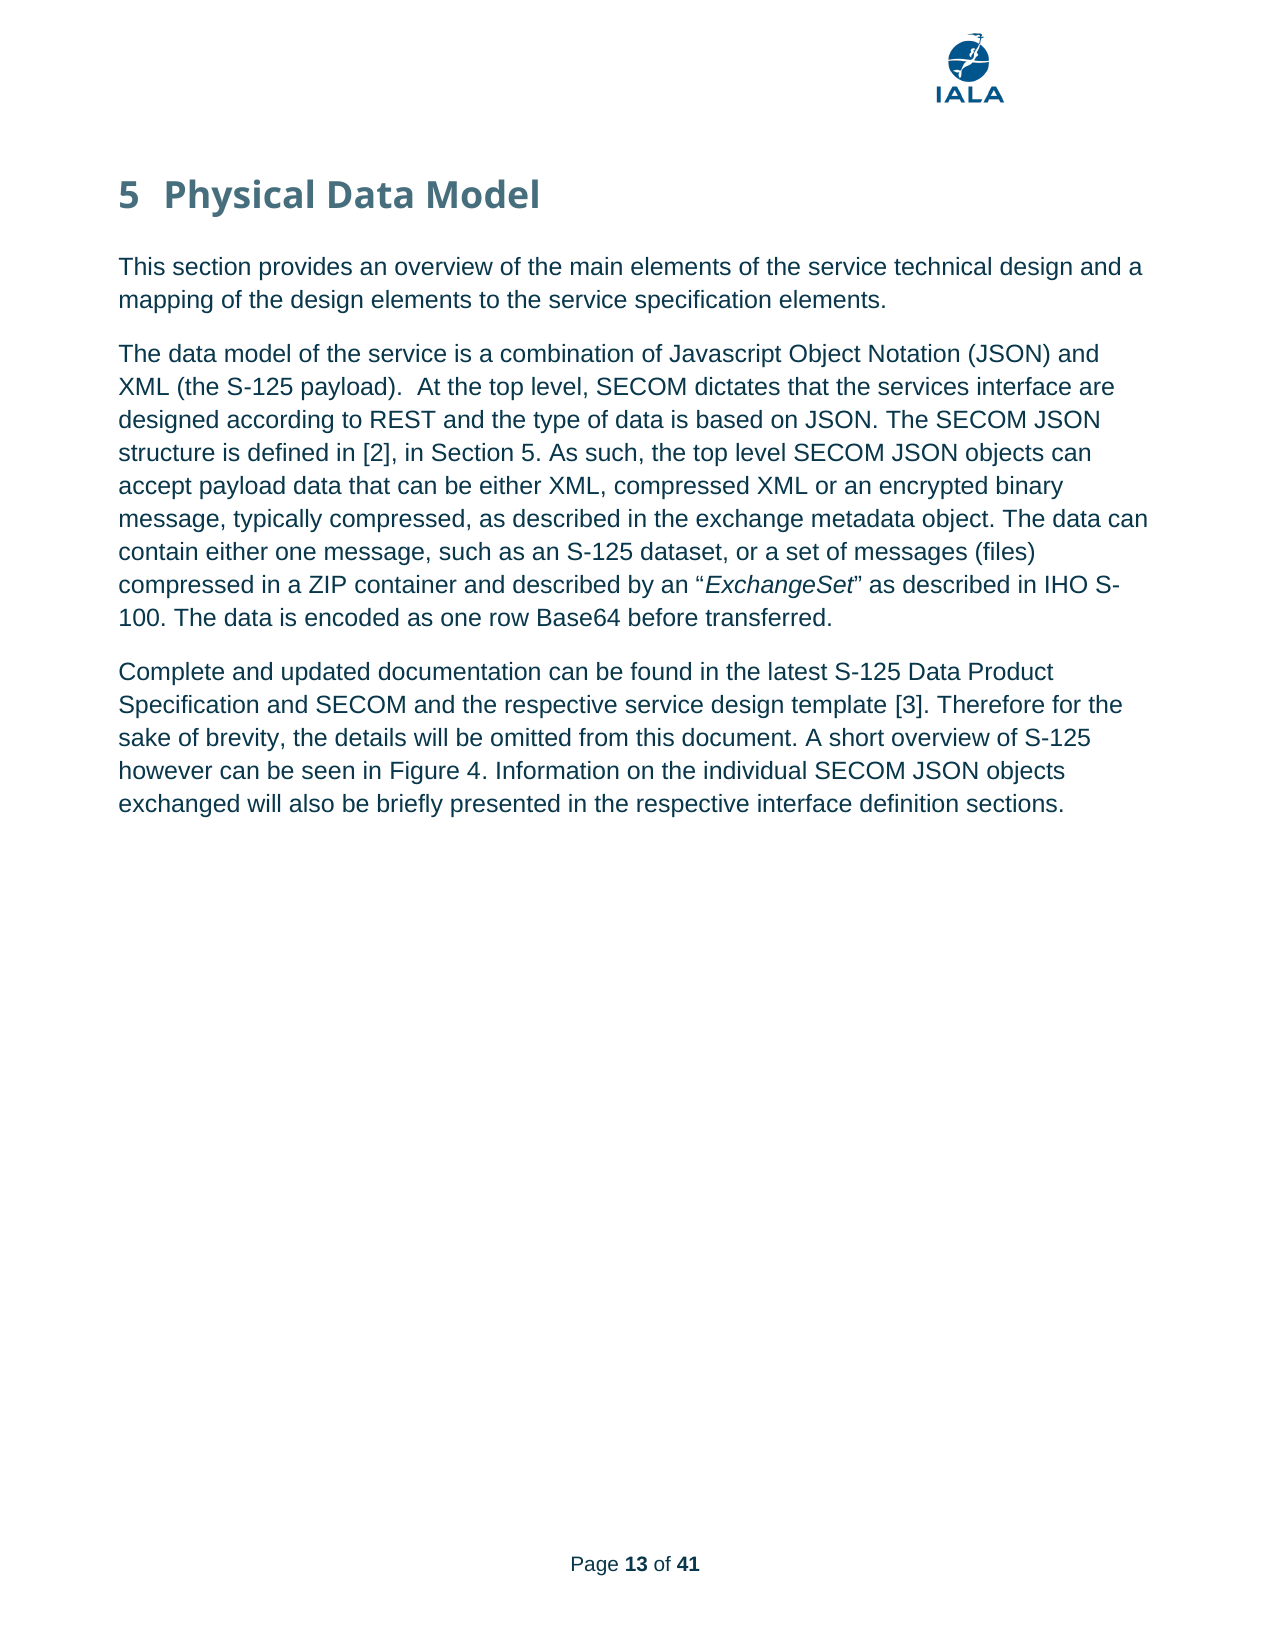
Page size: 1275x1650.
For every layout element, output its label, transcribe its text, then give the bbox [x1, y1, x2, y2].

picture [921, 25, 1016, 118]
text This section provides an overview of the main elements of the service technical design and a mapping of the design elements to the service specification elements. [118, 252, 1152, 314]
text The data model of the service is a combination of Javascript Object Notation (JSON) and XML (the S-125 payload). At the top level, SECOM dictates that the services interface are designed according to REST and the type of data is based on JSON. The SECOM JSON structure is defined in , in Section 5. As such, the top level SECOM JSON objects can accept payload data that can be either XML, compressed XML or an encrypted binary message, typically compressed, as described in the exchange metadata object. The data can contain either one message, such as an S-125 dataset, or a set of messages (files) compressed in a ZIP container and described by an “ExchangeSet” as described in IHO S-100. The data is encoded as one row Base64 before transferred. [118, 339, 1152, 632]
text Complete and updated documentation can be found in the latest S-125 Data Product Specification and SECOM and the respective service design template . Therefore for the sake of brevity, the details will be omitted from this document. A short overview of S-125 however can be seen in Figure 4. Information on the individual SECOM JSON objects exchanged will also be briefly presented in the respective interface definition sections. [118, 657, 1152, 818]
subtitle Physical Data Model [118, 168, 1152, 219]
